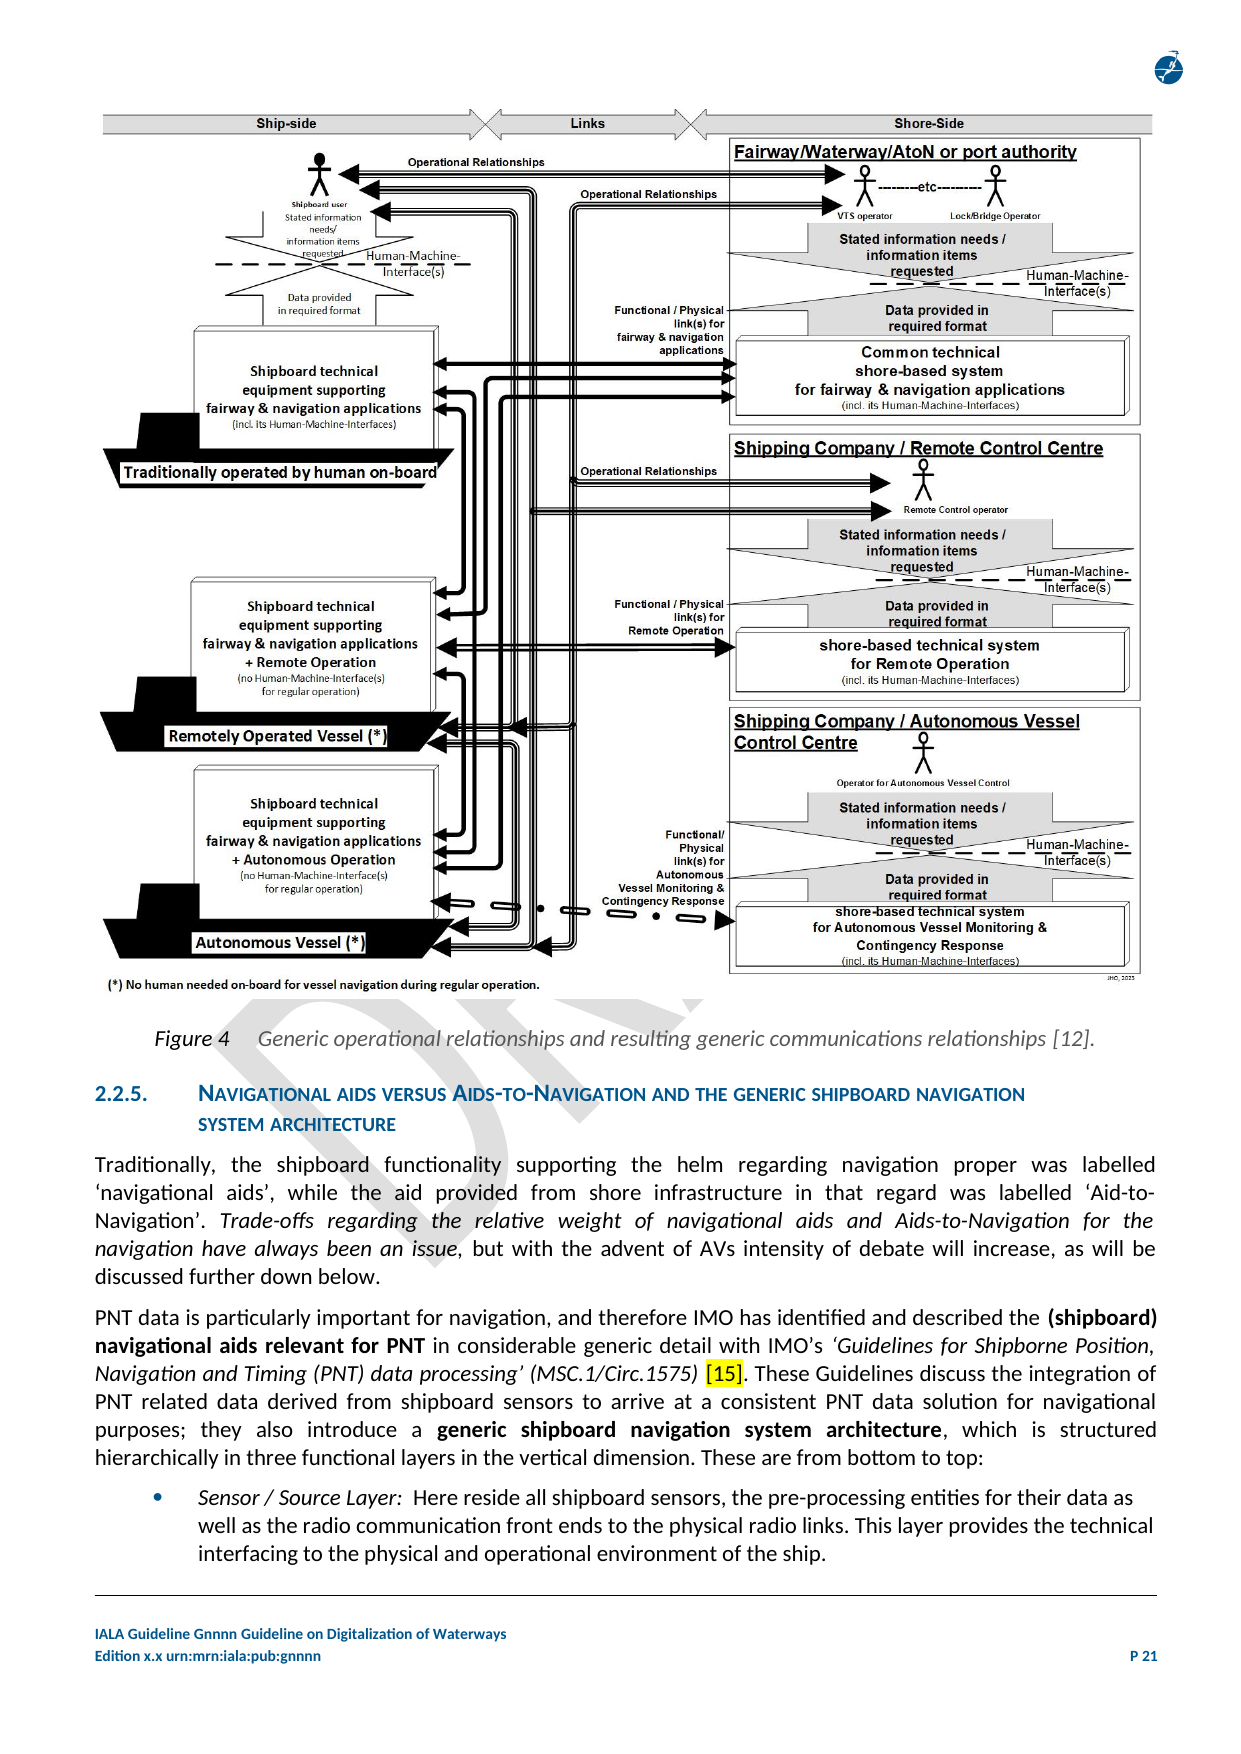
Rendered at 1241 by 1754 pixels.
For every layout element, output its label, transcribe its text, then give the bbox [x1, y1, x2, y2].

text Traditionally, the shipboard functionality supporting the helm regarding navigation proper was labelled ‘navigational aids’, while the aid provided from shore infrastructure in that regard was labelled ‘Aid-to-Navigation’. Trade-offs regarding the relative weight of navigational aids and Aids-to-Navigation for the navigation have always been an issue, but with the advent of AVs intensity of debate will increase, as will be discussed further down below. [94, 1150, 1157, 1290]
text Sensor / Source Layer: Here reside all shipboard sensors, the pre-processing entities for their data as well as the radio communication front ends to the physical radio links. This layer provides the technical interfacing to the physical and operational environment of the ship. [153, 1483, 1157, 1567]
text PNT data is particularly important for navigation, and therefore IMO has identified and described the (shipboard) navigational aids relevant for PNT in considerable generic detail with IMO’s ‘Guidelines for Shipborne Position, Navigation and Timing (PNT) data processing’ (MSC.1/Circ.1575) [15]. These Guidelines discuss the integration of PNT related data derived from shipboard sensors to arrive at a consistent PNT data solution for navigational purposes; they also introduce a generic shipboard navigation system architecture, which is structured hierarchically in three functional layers in the vertical dimension. These are from bottom to top: [94, 1303, 1157, 1471]
subtitle Navigational aids versus Aids-to-Navigation and the generic shipboard navigation system architecture [94, 1077, 1069, 1138]
text Generic operational relationships and resulting generic communications relationships [12]. [94, 1024, 1157, 1052]
picture [99, 0, 1241, 999]
